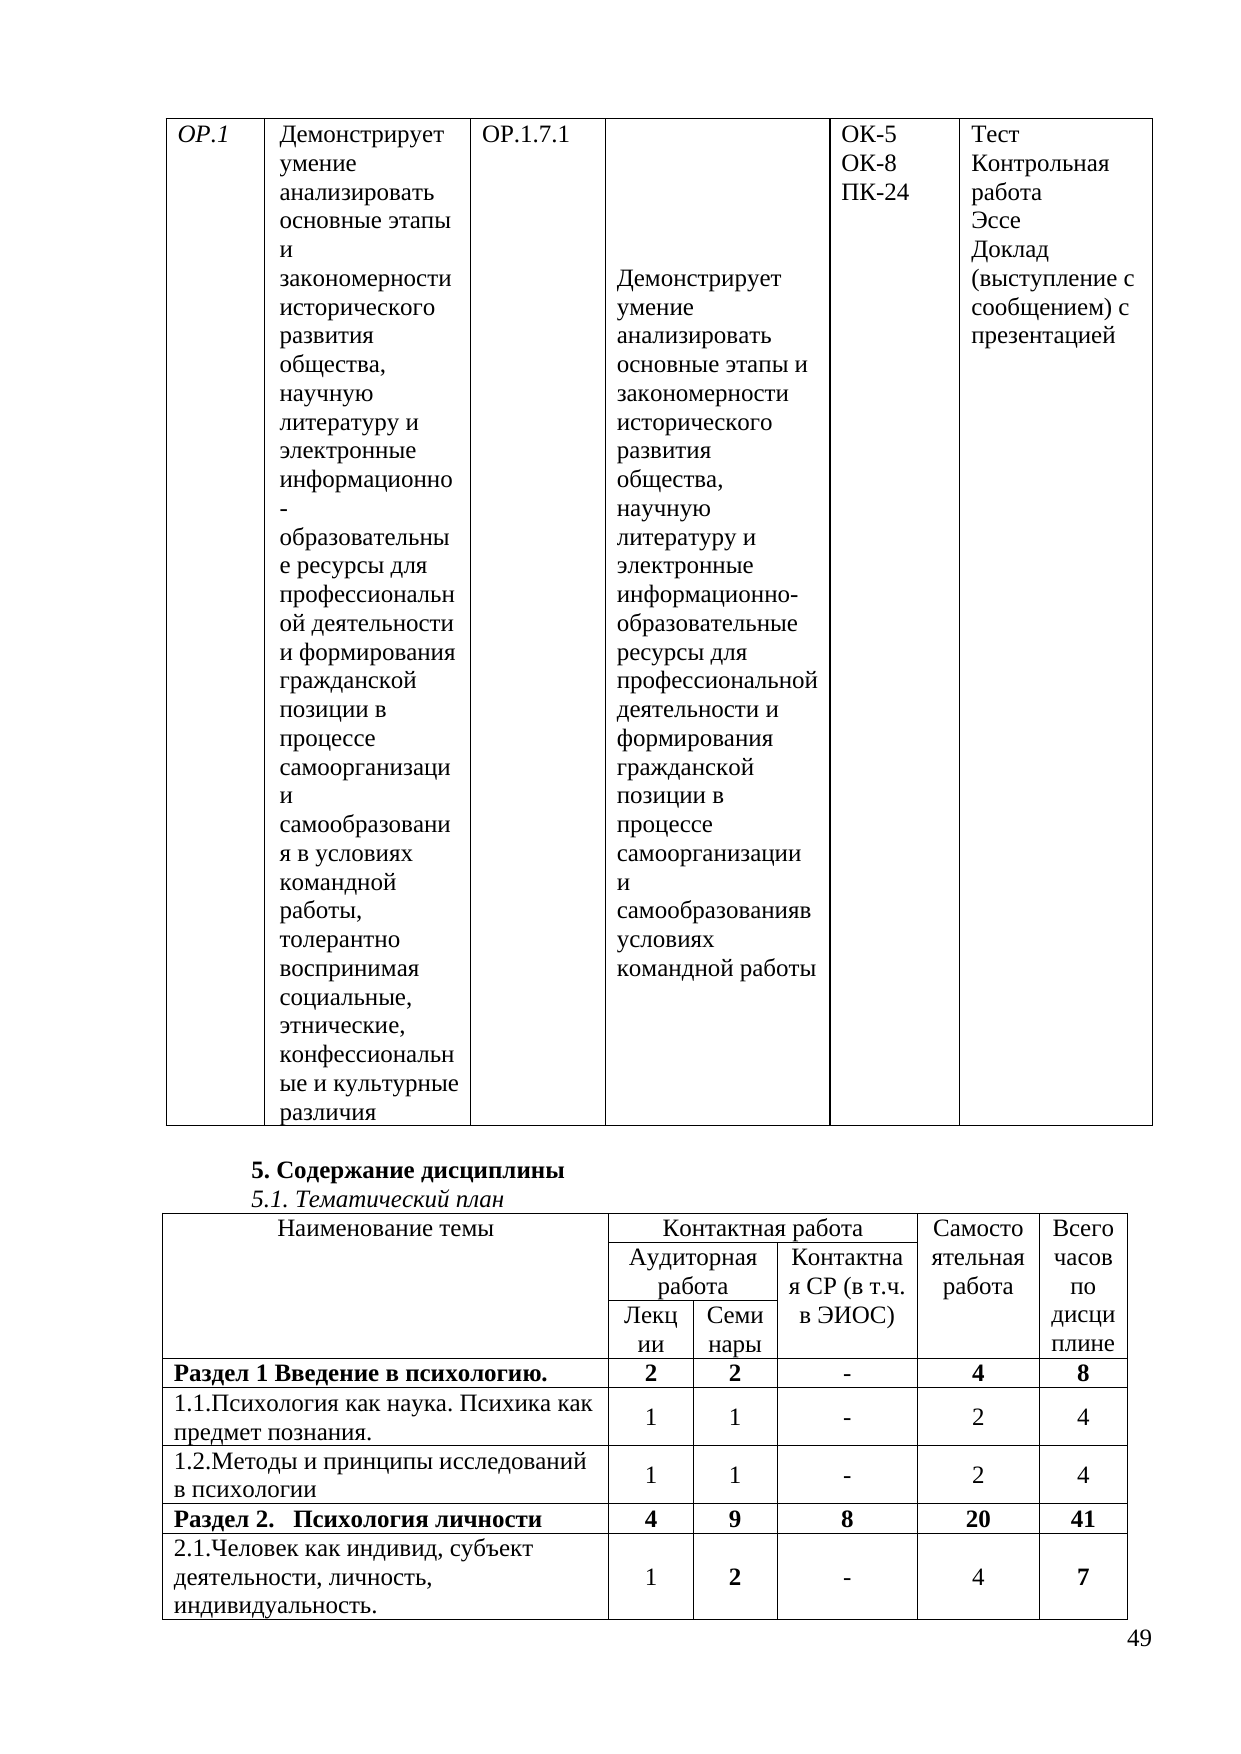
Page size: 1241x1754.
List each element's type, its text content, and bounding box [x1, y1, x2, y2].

table_cell 2.1.Человек как индивид, субъект деятельности, личность, индивидуальность. [163, 1534, 608, 1619]
table_cell 4 [1040, 1446, 1127, 1503]
table_cell 2 [694, 1359, 777, 1387]
table_cell 20 [918, 1504, 1039, 1533]
table_cell 2 [918, 1446, 1039, 1503]
table_cell 7 [1040, 1534, 1127, 1619]
table_cell 2 [609, 1359, 693, 1387]
table_cell 4 [918, 1534, 1039, 1619]
table_cell ОК-5 ОК-8 ПК-24 [831, 119, 959, 1125]
table_cell - [778, 1446, 917, 1503]
table_cell Раздел 1 Введение в психологию. [163, 1359, 608, 1387]
table_cell 4 [1040, 1388, 1127, 1445]
table_cell - [778, 1534, 917, 1619]
table_cell 4 [918, 1359, 1039, 1387]
text 5. Содержание дисциплины [177, 1155, 1152, 1184]
table_cell Лекции [609, 1301, 693, 1358]
table_cell Тест Контрольная работа Эссе Доклад (выступление с сообщением) с презентацией [960, 119, 1152, 1125]
table_cell 1 [694, 1388, 777, 1445]
table_cell Раздел 2. Психология личности [163, 1504, 608, 1533]
table_cell ОР.1.7.1 [471, 119, 605, 1125]
table_cell - [778, 1359, 917, 1387]
table_cell Аудиторная работа [609, 1243, 777, 1300]
table_cell ОР.1 [167, 119, 264, 1125]
table_cell Контактная СР (в т.ч. в ЭИОС) [778, 1243, 917, 1358]
table_cell Демонстрирует умение анализировать основные этапы и закономерности исторического развития общества, научную литературу и электронные информационно-образовательные ресурсы для профессиональной деятельности и формирования гражданской позиции в процессе самоорганизации самообразования в условиях командной работы, толерантно воспринимая социальные, этнические, конфессиональные и культурные различия [265, 119, 470, 1125]
table_cell Семинары [694, 1301, 777, 1358]
table_cell 41 [1040, 1504, 1127, 1533]
table_cell Демонстрирует умение анализировать основные этапы и закономерности исторического развития общества, научную литературу и электронные информационно-образовательные ресурсы для профессиональной деятельности и формирования гражданской позиции в процессе самоорганизации и самообразованияв условиях командной работы [606, 119, 829, 1125]
table_cell 1 [609, 1446, 693, 1503]
table_cell 1 [609, 1534, 693, 1619]
table_cell 2 [918, 1388, 1039, 1445]
table_header Контактная работа [609, 1214, 917, 1242]
table_cell 1 [609, 1388, 693, 1445]
table_cell 9 [694, 1504, 777, 1533]
table_header Наименование темы [163, 1214, 608, 1358]
table_cell 4 [609, 1504, 693, 1533]
text 5.1. Тематический план [177, 1184, 1152, 1213]
table_cell 1 [694, 1446, 777, 1503]
table_cell 1.2.Методы и принципы исследований в психологии [163, 1446, 608, 1503]
table_cell 8 [778, 1504, 917, 1533]
table_header Всего часов по дисциплине [1040, 1214, 1127, 1358]
table_cell 1.1.Психология как наука. Психика как предмет познания. [163, 1388, 608, 1445]
table_cell - [778, 1388, 917, 1445]
table_header Самостоятельная работа [918, 1214, 1039, 1358]
table_cell 2 [694, 1534, 777, 1619]
table_cell 8 [1040, 1359, 1127, 1387]
